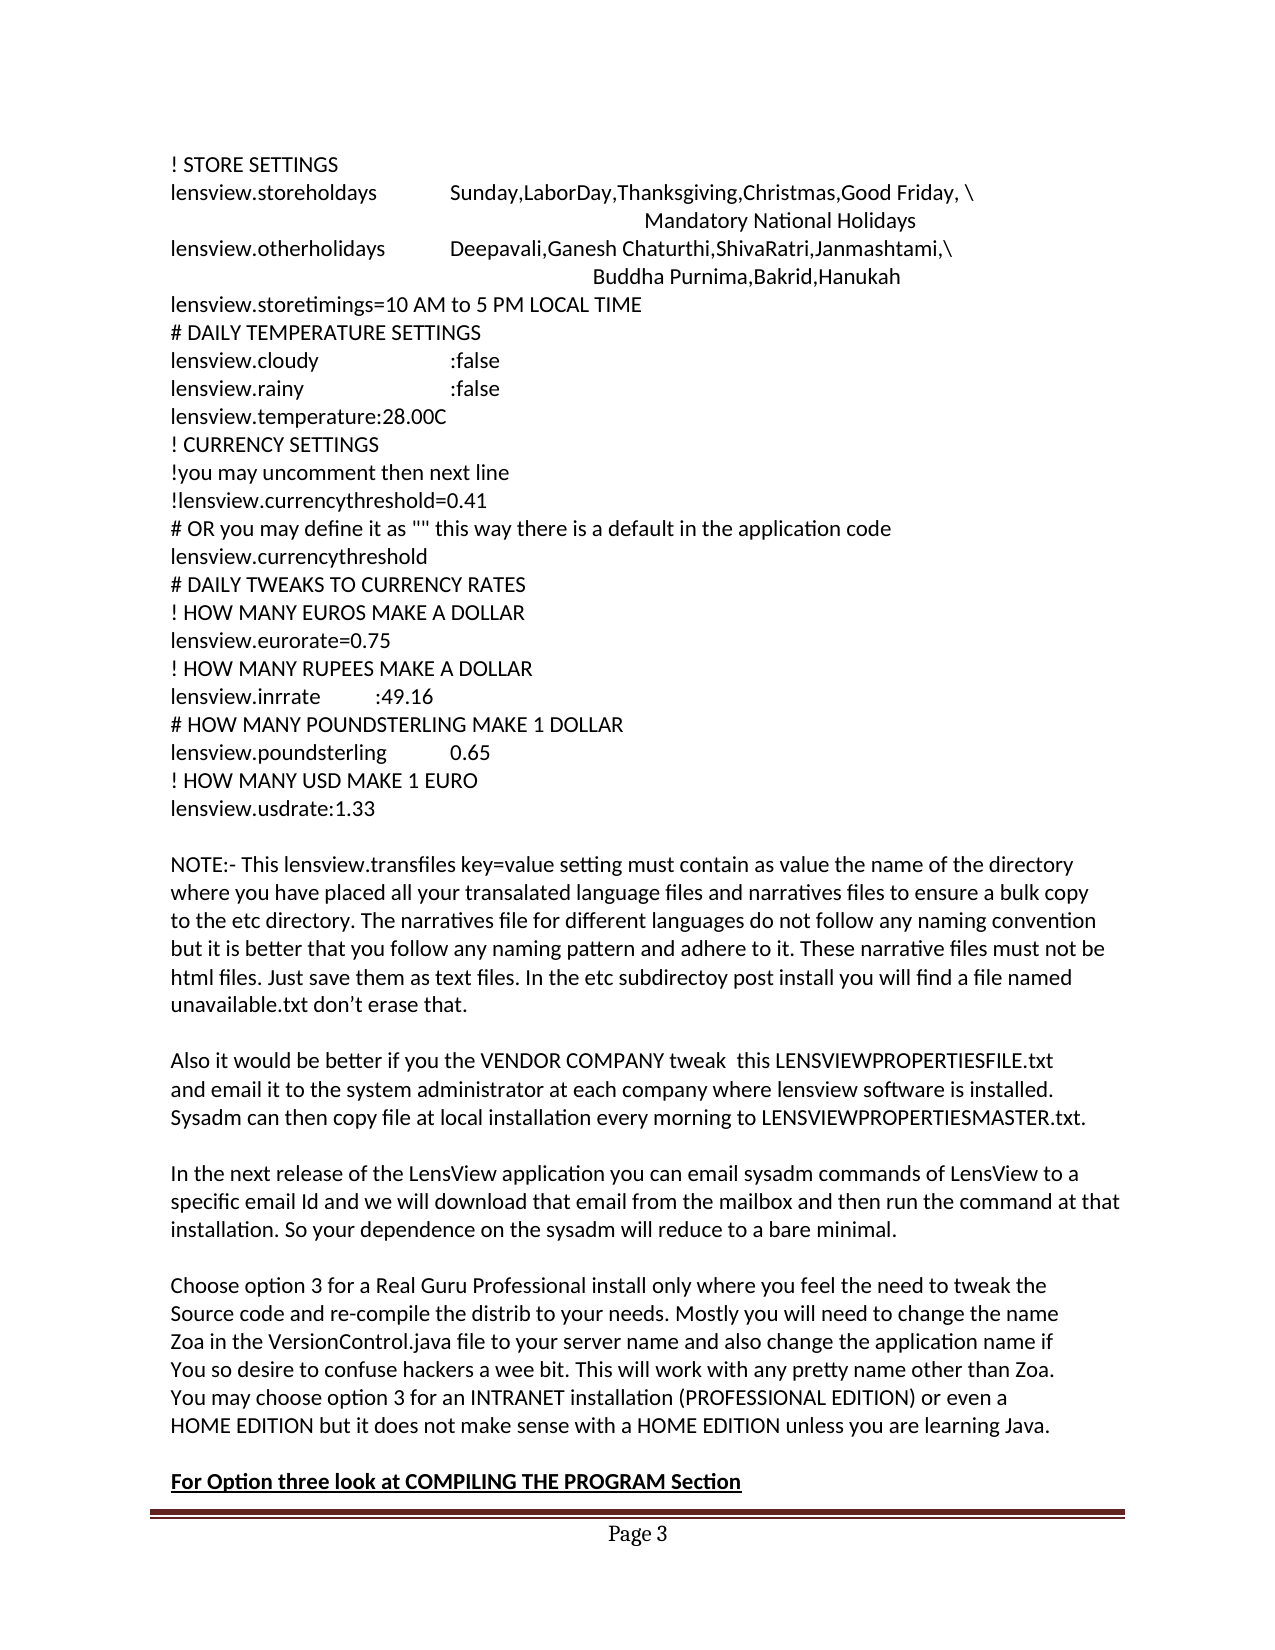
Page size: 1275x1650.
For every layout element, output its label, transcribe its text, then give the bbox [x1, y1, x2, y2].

text unavailable.txt don’t erase that. [150, 991, 1125, 1019]
text # DAILY TWEAKS TO CURRENCY RATES [150, 570, 1125, 598]
text Also it would be better if you the VENDOR COMPANY tweak this LENSVIEWPROPERTIESFILE.txt [150, 1047, 1125, 1075]
text HOME EDITION but it does not make sense with a HOME EDITION unless you are learning Java. [150, 1411, 1125, 1439]
text You so desire to confuse hackers a wee bit. This will work with any pretty name other than Zoa. [150, 1355, 1125, 1383]
text lensview.inrrate :49.16 [150, 682, 1125, 710]
text lensview.otherholidays Deepavali,Ganesh Chaturthi,ShivaRatri,Janmashtami,\ [150, 234, 1125, 262]
text Source code and re-compile the distrib to your needs. Mostly you will need to change the name [150, 1299, 1125, 1327]
text but it is better that you follow any naming pattern and adhere to it. These narrative files must not be [150, 934, 1125, 963]
text # DAILY TEMPERATURE SETTINGS [150, 318, 1125, 346]
text lensview.usdrate:1.33 [150, 794, 1125, 822]
text lensview.storeholdays Sunday,LaborDay,Thanksgiving,Christmas,Good Friday, \ [150, 178, 1125, 206]
text ! STORE SETTINGS [150, 150, 1125, 178]
text lensview.storetimings=10 AM to 5 PM LOCAL TIME [150, 290, 1125, 318]
text ! HOW MANY RUPEES MAKE A DOLLAR [150, 654, 1125, 682]
text For Option three look at COMPILING THE PROGRAM Section [150, 1467, 1125, 1495]
text lensview.currencythreshold [150, 542, 1125, 570]
text # HOW MANY POUNDSTERLING MAKE 1 DOLLAR [150, 710, 1125, 738]
text lensview.eurorate=0.75 [150, 626, 1125, 654]
text NOTE:- This lensview.transfiles key=value setting must contain as value the name of the directory [150, 851, 1125, 878]
text lensview.temperature:28.00C [150, 402, 1125, 430]
text ! CURRENCY SETTINGS [150, 430, 1125, 458]
text Sysadm can then copy file at local installation every morning to LENSVIEWPROPERTIESMASTER.txt. [150, 1103, 1125, 1131]
text ! HOW MANY EUROS MAKE A DOLLAR [150, 598, 1125, 626]
text Buddha Purnima,Bakrid,Hanukah [150, 262, 1125, 290]
text Choose option 3 for a Real Guru Professional install only where you feel the need to tweak the [150, 1271, 1125, 1299]
text lensview.cloudy :false [150, 346, 1125, 374]
text In the next release of the LensView application you can email sysadm commands of LensView to a [150, 1159, 1125, 1187]
text and email it to the system administrator at each company where lensview software is installed. [150, 1075, 1125, 1103]
text html files. Just save them as text files. In the etc subdirectoy post install you will find a file named [150, 963, 1125, 991]
text !you may uncomment then next line [150, 458, 1125, 486]
text to the etc directory. The narratives file for different languages do not follow any naming convention [150, 907, 1125, 934]
text Mandatory National Holidays [150, 206, 1125, 234]
text You may choose option 3 for an INTRANET installation (PROFESSIONAL EDITION) or even a [150, 1383, 1125, 1411]
text # OR you may define it as "" this way there is a default in the application code [150, 514, 1125, 542]
text lensview.rainy :false [150, 374, 1125, 402]
text specific email Id and we will download that email from the mailbox and then run the command at that [150, 1187, 1125, 1215]
text ! HOW MANY USD MAKE 1 EURO [150, 766, 1125, 794]
text where you have placed all your transalated language files and narratives files to ensure a bulk copy [150, 878, 1125, 907]
text installation. So your dependence on the sysadm will reduce to a bare minimal. [150, 1215, 1125, 1243]
text Zoa in the VersionControl.java file to your server name and also change the application name if [150, 1327, 1125, 1355]
text !lensview.currencythreshold=0.41 [150, 486, 1125, 514]
text lensview.poundsterling 0.65 [150, 738, 1125, 766]
